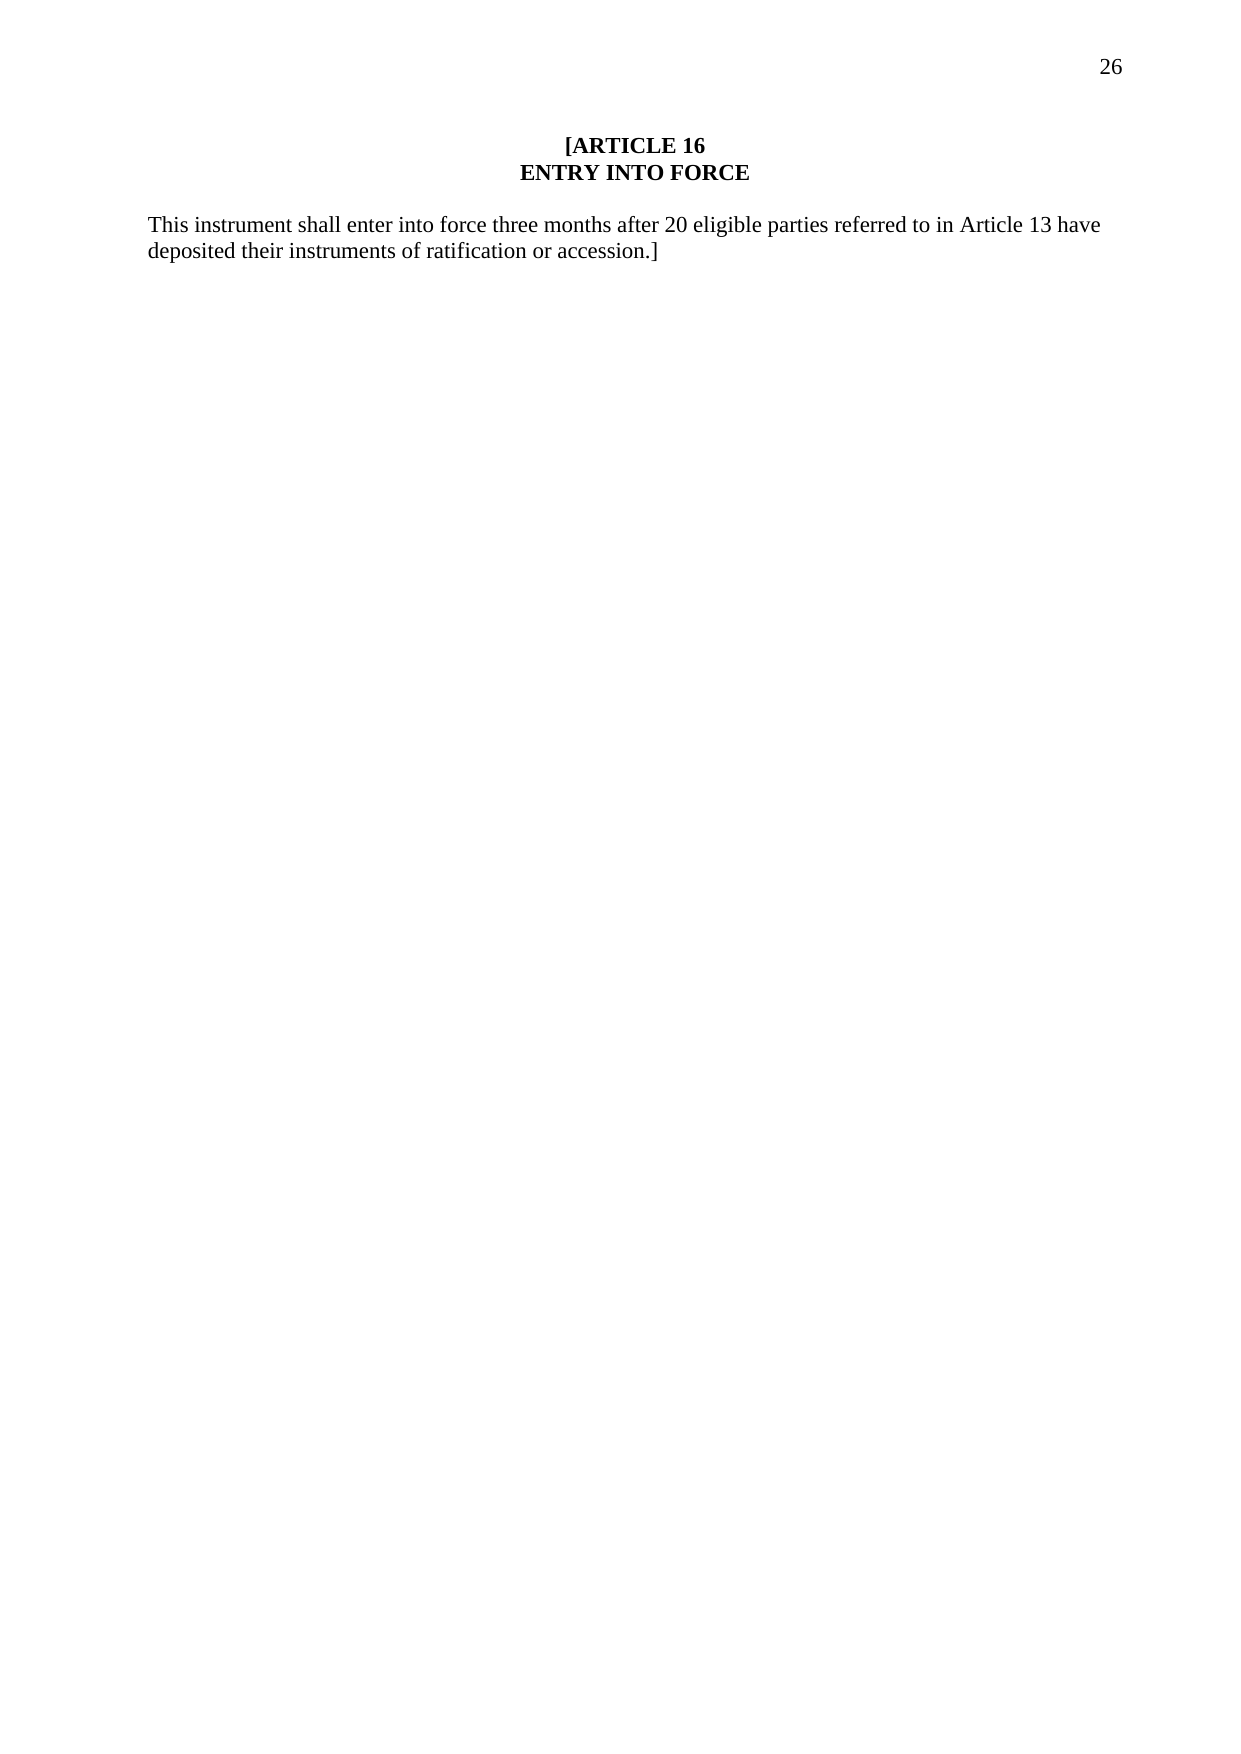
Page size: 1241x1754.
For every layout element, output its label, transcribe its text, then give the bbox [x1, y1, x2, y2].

text [ARTICLE 16 [148, 132, 1122, 158]
text This instrument shall enter into force three months after 20 eligible parties referred to in Article 13 have deposited their instruments of ratification or accession.] [148, 211, 1122, 264]
text ENTRY INTO FORCE [148, 158, 1122, 185]
